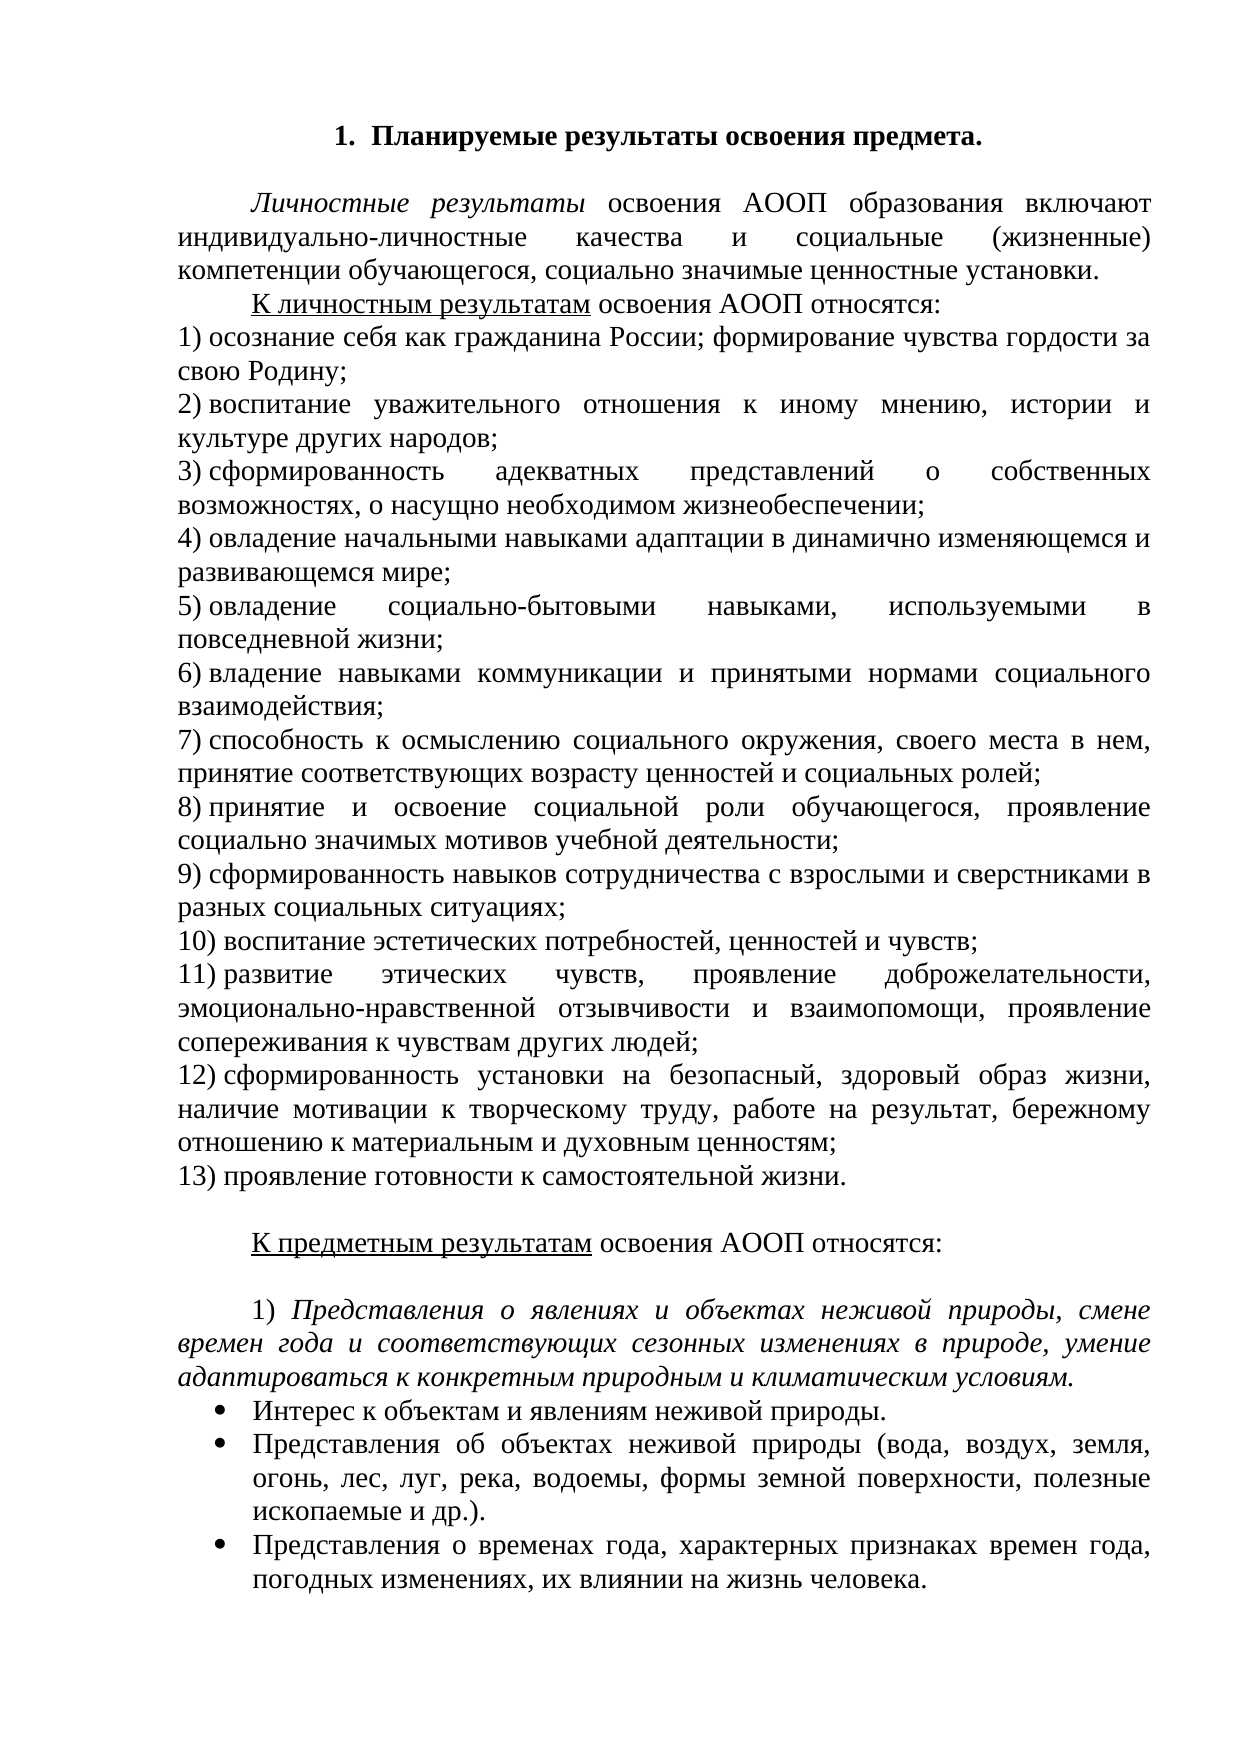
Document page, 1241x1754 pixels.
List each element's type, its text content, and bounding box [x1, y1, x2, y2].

list Планируемые результаты освоения предмета. [333, 118, 1152, 152]
text 1) Представления о явлениях и объектах неживой природы, смене времен года и соответствующих сезонных изменениях в природе, умение адаптироваться к конкретным природным и климатическим условиям. [177, 1292, 1152, 1393]
text 2) воспитание уважительного отношения к иному мнению, истории и культуре других народов; [177, 386, 1152, 453]
list Представления об объектах неживой природы (вода, воздух, земля, огонь, лес, луг, река, водоемы, формы земной поверхности, полезные ископаемые и др.). [215, 1426, 1152, 1527]
list Представления о временах года, характерных признаках времен года, погодных изменениях, их влиянии на жизнь человека. [215, 1527, 1152, 1594]
list Интерес к объектам и явлениям неживой природы. [215, 1393, 1152, 1426]
text 6) владение навыками коммуникации и принятыми нормами социального взаимодействия; [177, 655, 1152, 722]
text 11) развитие этических чувств, проявление доброжелательности, эмоционально-нравственной отзывчивости и взаимопомощи, проявление сопереживания к чувствам других людей; [177, 957, 1152, 1057]
text К личностным результатам освоения АООП относятся: [177, 286, 1152, 319]
text 3) сформированность адекватных представлений о собственных возможностях, о насущно необходимом жизнеобеспечении; [177, 453, 1152, 521]
text 5) овладение социально-бытовыми навыками, используемыми в повседневной жизни; [177, 588, 1152, 655]
text 9) сформированность навыков сотрудничества с взрослыми и сверстниками в разных социальных ситуациях; [177, 856, 1152, 923]
text 1) осознание себя как гражданина России; формирование чувства гордости за свою Родину; [177, 319, 1152, 386]
text 12) сформированность установки на безопасный, здоровый образ жизни, наличие мотивации к творческому труду, работе на результат, бережному отношению к материальным и духовным ценностям; [177, 1057, 1152, 1158]
text 10) воспитание эстетических потребностей, ценностей и чувств; [177, 923, 1152, 957]
text К предметным результатам освоения АООП относятся: [177, 1225, 1152, 1258]
text 13) проявление готовности к самостоятельной жизни. [177, 1158, 1152, 1191]
text 4) овладение начальными навыками адаптации в динамично изменяющемся и развивающемся мире; [177, 521, 1152, 588]
text Личностные результаты освоения АООП образования включают индивидуально-личностные качества и социальные (жизненные) компетенции обучающегося, социально значимые ценностные установки. [177, 185, 1152, 286]
text 8) принятие и освоение социальной роли обучающегося, проявление социально значимых мотивов учебной деятельности; [177, 789, 1152, 856]
text 7) способность к осмыслению социального окружения, своего места в нем, принятие соответствующих возрасту ценностей и социальных ролей; [177, 722, 1152, 789]
